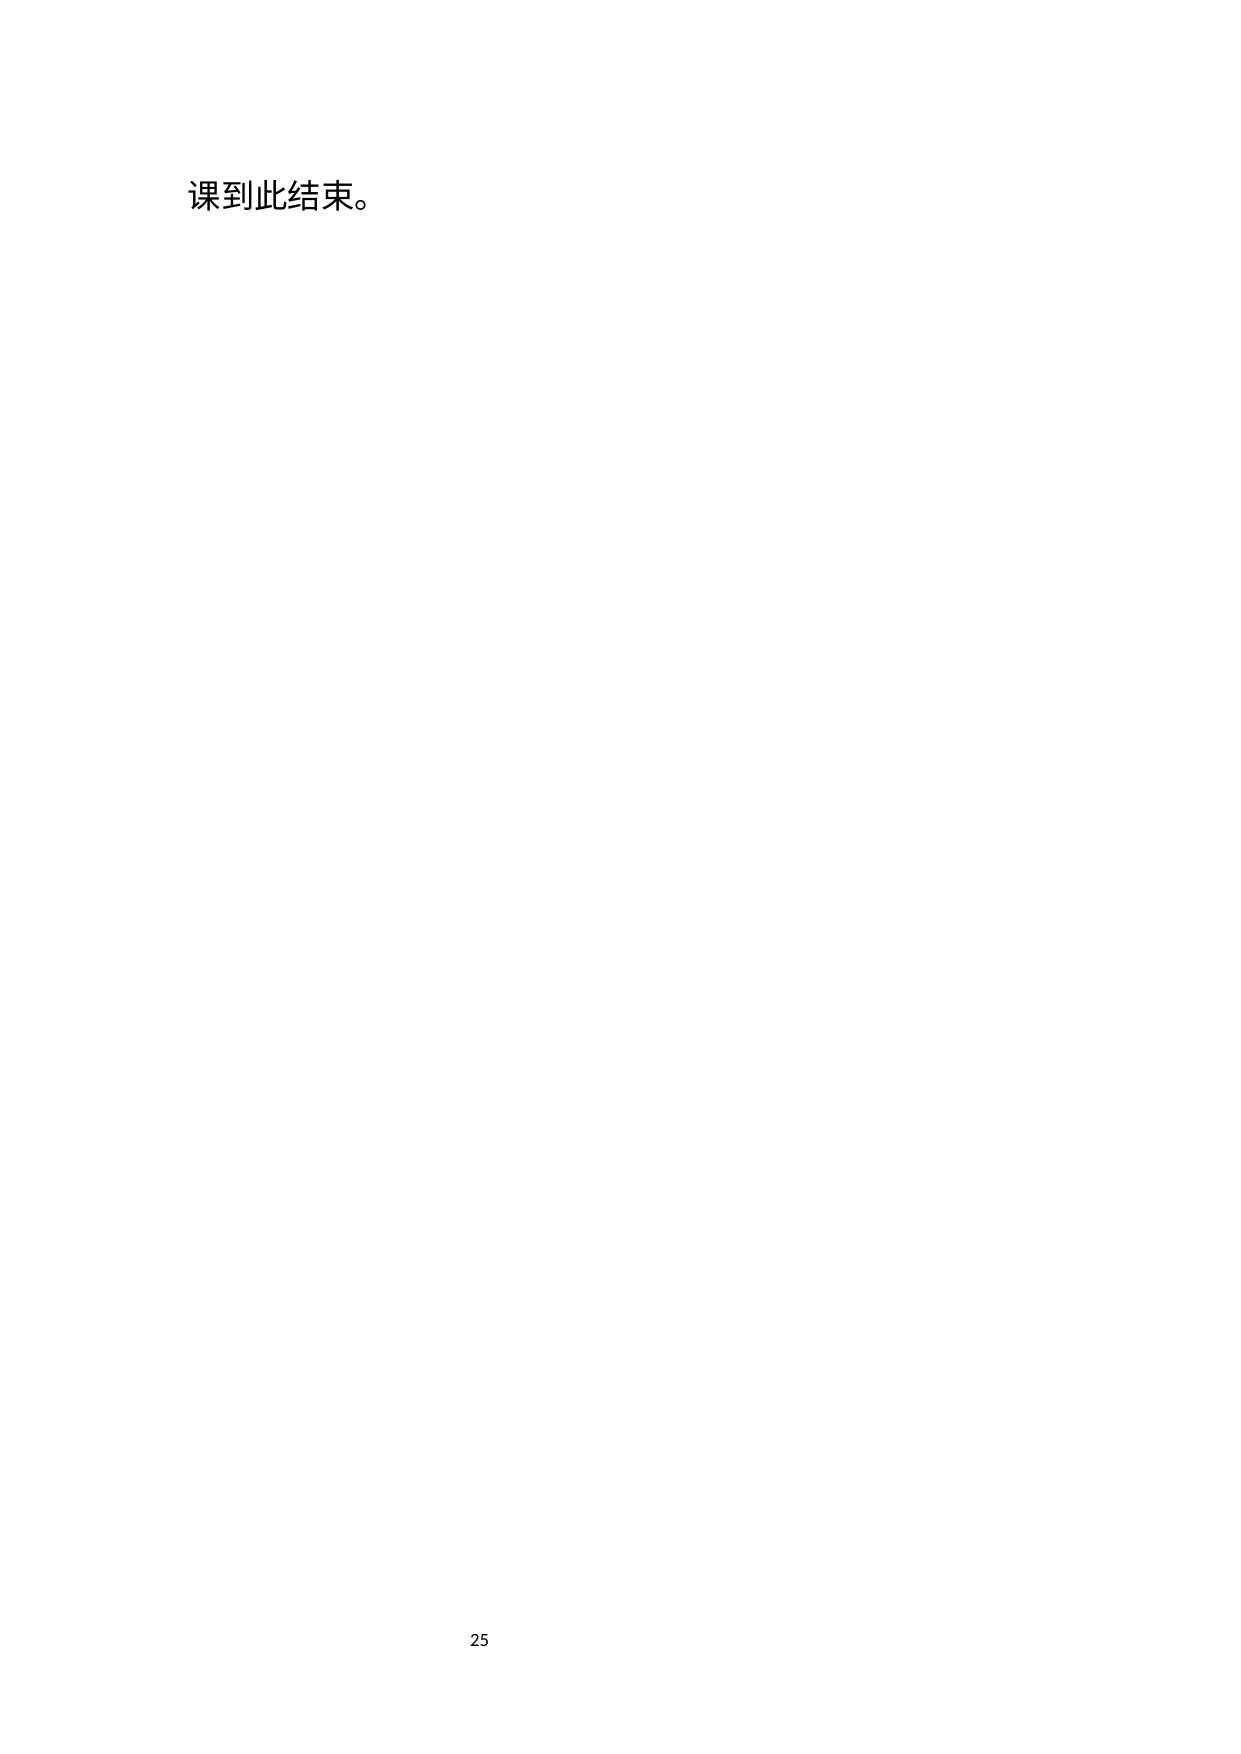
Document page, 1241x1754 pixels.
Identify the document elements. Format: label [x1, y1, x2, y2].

list [187, 162, 1053, 227]
